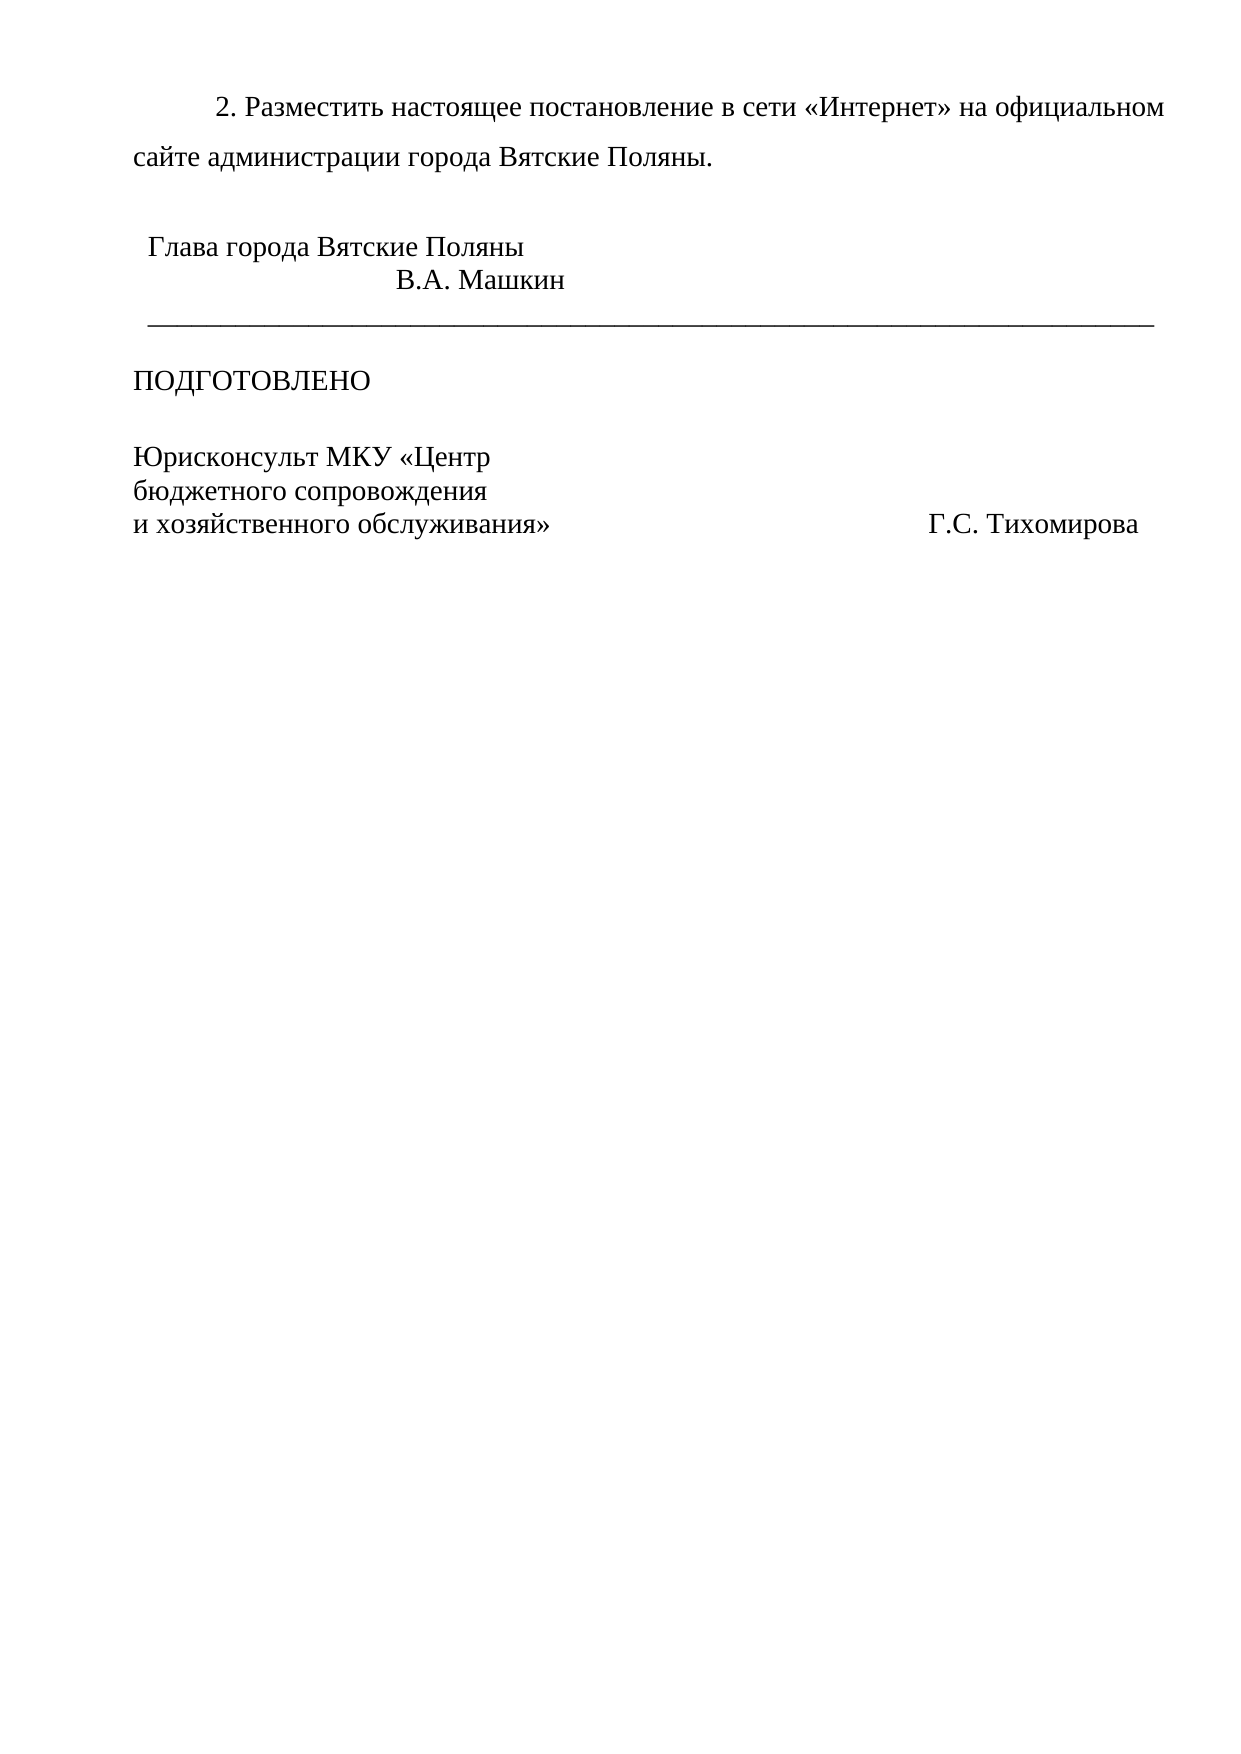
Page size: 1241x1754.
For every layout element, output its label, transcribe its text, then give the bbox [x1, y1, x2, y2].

text _____________________________________________________________________ [148, 296, 1167, 329]
text Юрисконсульт МКУ «Центр [133, 439, 1167, 473]
text В.А. Машкин [148, 262, 1167, 296]
text и хозяйственного обслуживания» Г.С. Тихомирова [133, 507, 1167, 540]
text Глава города Вятские Поляны [148, 229, 1167, 262]
text 2. Разместить настоящее постановление в сети «Интернет» на официальном сайте администрации города Вятские Поляны. [133, 89, 1167, 172]
text бюджетного сопровождения [133, 473, 1167, 507]
text ПОДГОТОВЛЕНО [148, 363, 1167, 396]
